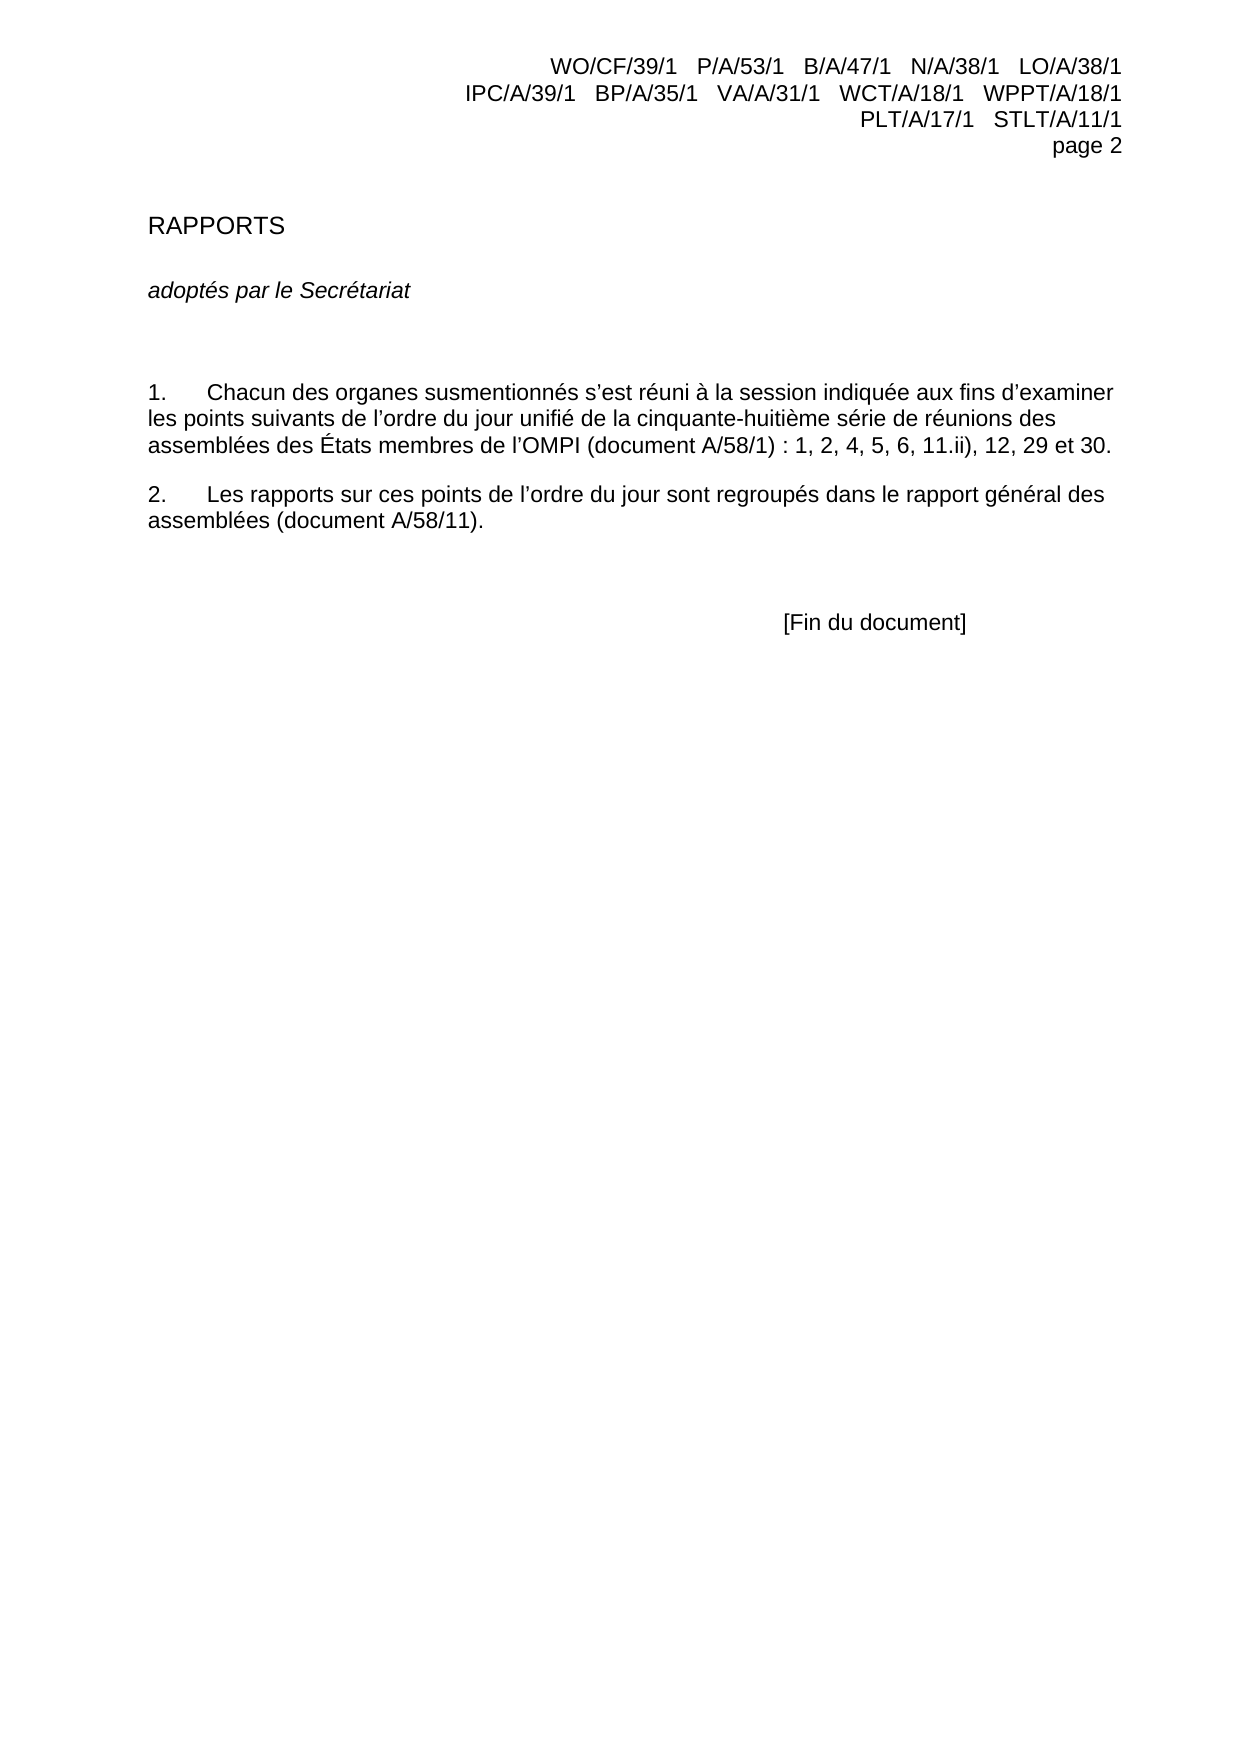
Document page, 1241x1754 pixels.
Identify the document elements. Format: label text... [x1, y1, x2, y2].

text adoptés par le Secrétariat [148, 277, 1122, 304]
text [Fin du document] [724, 608, 1122, 635]
text Chacun des organes susmentionnés s’est réuni à la session indiquée aux fins d’examiner les points suivants de l’ordre du jour unifié de la cinquante-huitième série de réunions des assemblées des États membres de l’OMPI (document A/58/1) : 1, 2, 4, 5, 6, 11.ii), 12, 29 et 30. [148, 379, 1122, 458]
text RAPPORTS [148, 211, 1122, 240]
text Les rapports sur ces points de l’ordre du jour sont regroupés dans le rapport général des assemblées (document A/58/11). [148, 481, 1122, 533]
